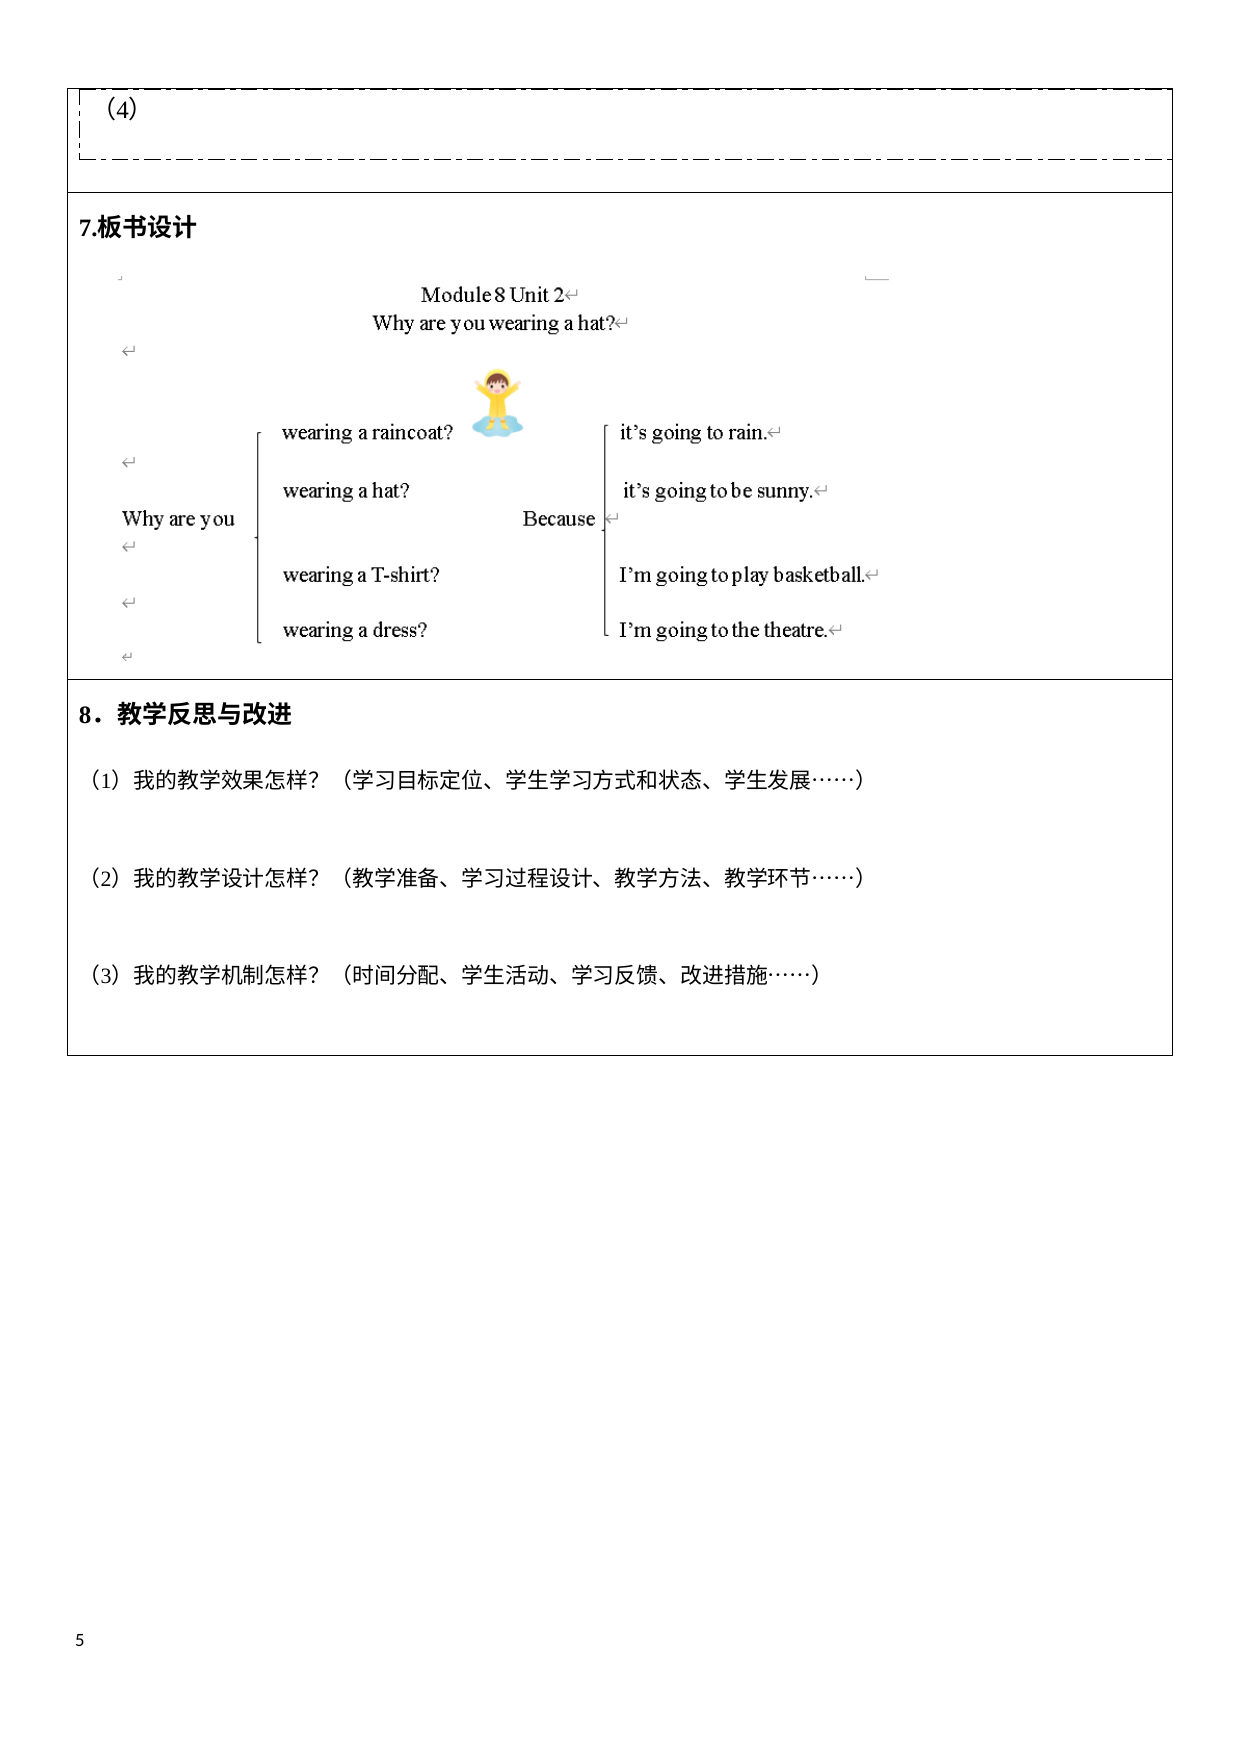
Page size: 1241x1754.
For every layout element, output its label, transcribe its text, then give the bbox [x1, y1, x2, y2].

table_cell 学习活动设计 [68, 89, 1172, 192]
picture [118, 276, 889, 662]
table_cell 教学反思与改进 （1）我的教学效果怎样？（学习目标定位、学生学习方式和状态、学生发展……） （2）我的教学设计怎样？（教学准备、学习过程设计、教学方法、教学环节……） 我的教学机制怎样？（时间分配、学生活动、学习反馈、改进措施……） [68, 680, 1172, 1055]
table_cell 7.板书设计 [68, 193, 1172, 679]
